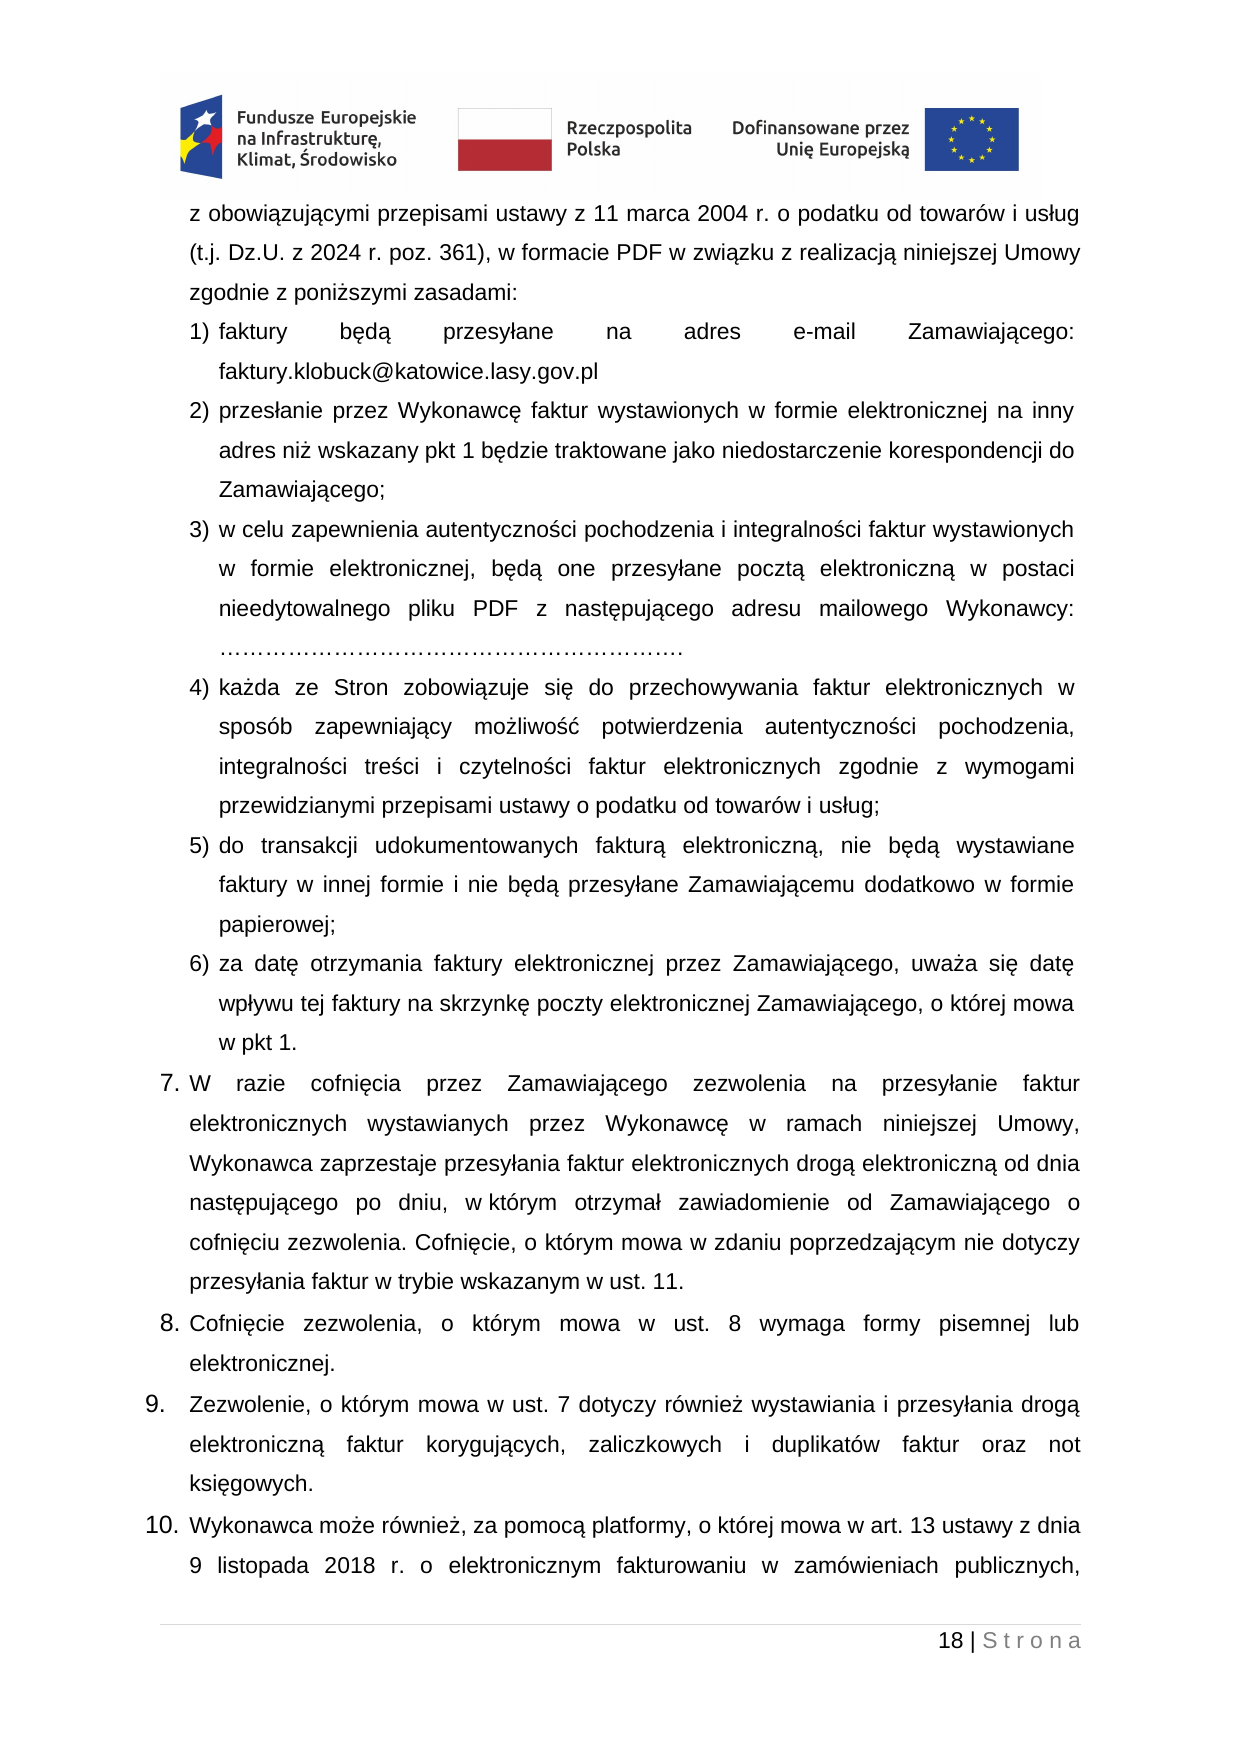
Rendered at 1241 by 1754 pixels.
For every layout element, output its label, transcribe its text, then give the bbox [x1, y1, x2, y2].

list Zezwolenie, o którym mowa w ust. 7 dotyczy również wystawiania i przesyłania drogą elektroniczną faktur korygujących, zaliczkowych i duplikatów faktur oraz not księgowych. [145, 1389, 1081, 1497]
list faktury będą przesyłane na adres e-mail Zamawiającego: faktury.klobuck@katowice.lasy.gov.pl [189, 318, 1075, 384]
list Cofnięcie zezwolenia, o którym mowa w ust. 8 wymaga formy pisemnej lub elektronicznej. [159, 1308, 1081, 1376]
list w celu zapewnienia autentyczności pochodzenia i integralności faktur wystawionych w formie elektronicznej, będą one przesyłane pocztą elektroniczną w postaci nieedytowalnego pliku PDF z następującego adresu mailowego Wykonawcy:……………………………………………………. [189, 516, 1075, 661]
list do transakcji udokumentowanych fakturą elektroniczną, nie będą wystawiane faktury w innej formie i nie będą przesyłane Zamawiającemu dodatkowo w formie papierowej; [189, 832, 1075, 937]
list przesłanie przez Wykonawcę faktur wystawionych w formie elektronicznej na inny adres niż wskazany pkt 1 będzie traktowane jako niedostarczenie korespondencji do Zamawiającego; [189, 397, 1075, 503]
list każda ze Stron zobowiązuje się do przechowywania faktur elektronicznych w sposób zapewniający możliwość potwierdzenia autentyczności pochodzenia, integralności treści i czytelności faktur elektronicznych zgodnie z wymogami przewidzianymi przepisami ustawy o podatku od towarów i usług; [189, 674, 1075, 818]
list za datę otrzymania faktury elektronicznej przez Zamawiającego, uważa się datę wpływu tej faktury na skrzynkę poczty elektronicznej Zamawiającego, o której mowa w pkt 1. [189, 950, 1075, 1055]
picture [159, 73, 1041, 200]
list W razie cofnięcia przez Zamawiającego zezwolenia na przesyłanie faktur elektronicznych wystawianych przez Wykonawcę w ramach niniejszej Umowy, Wykonawca zaprzestaje przesyłania faktur elektronicznych drogą elektroniczną od dnia następującego po dniu, w którym otrzymał zawiadomienie od Zamawiającego o cofnięciu zezwolenia. Cofnięcie, o którym mowa w zdaniu poprzedzającym nie dotyczy przesyłania faktur w trybie wskazanym w ust. 11. [159, 1068, 1081, 1294]
